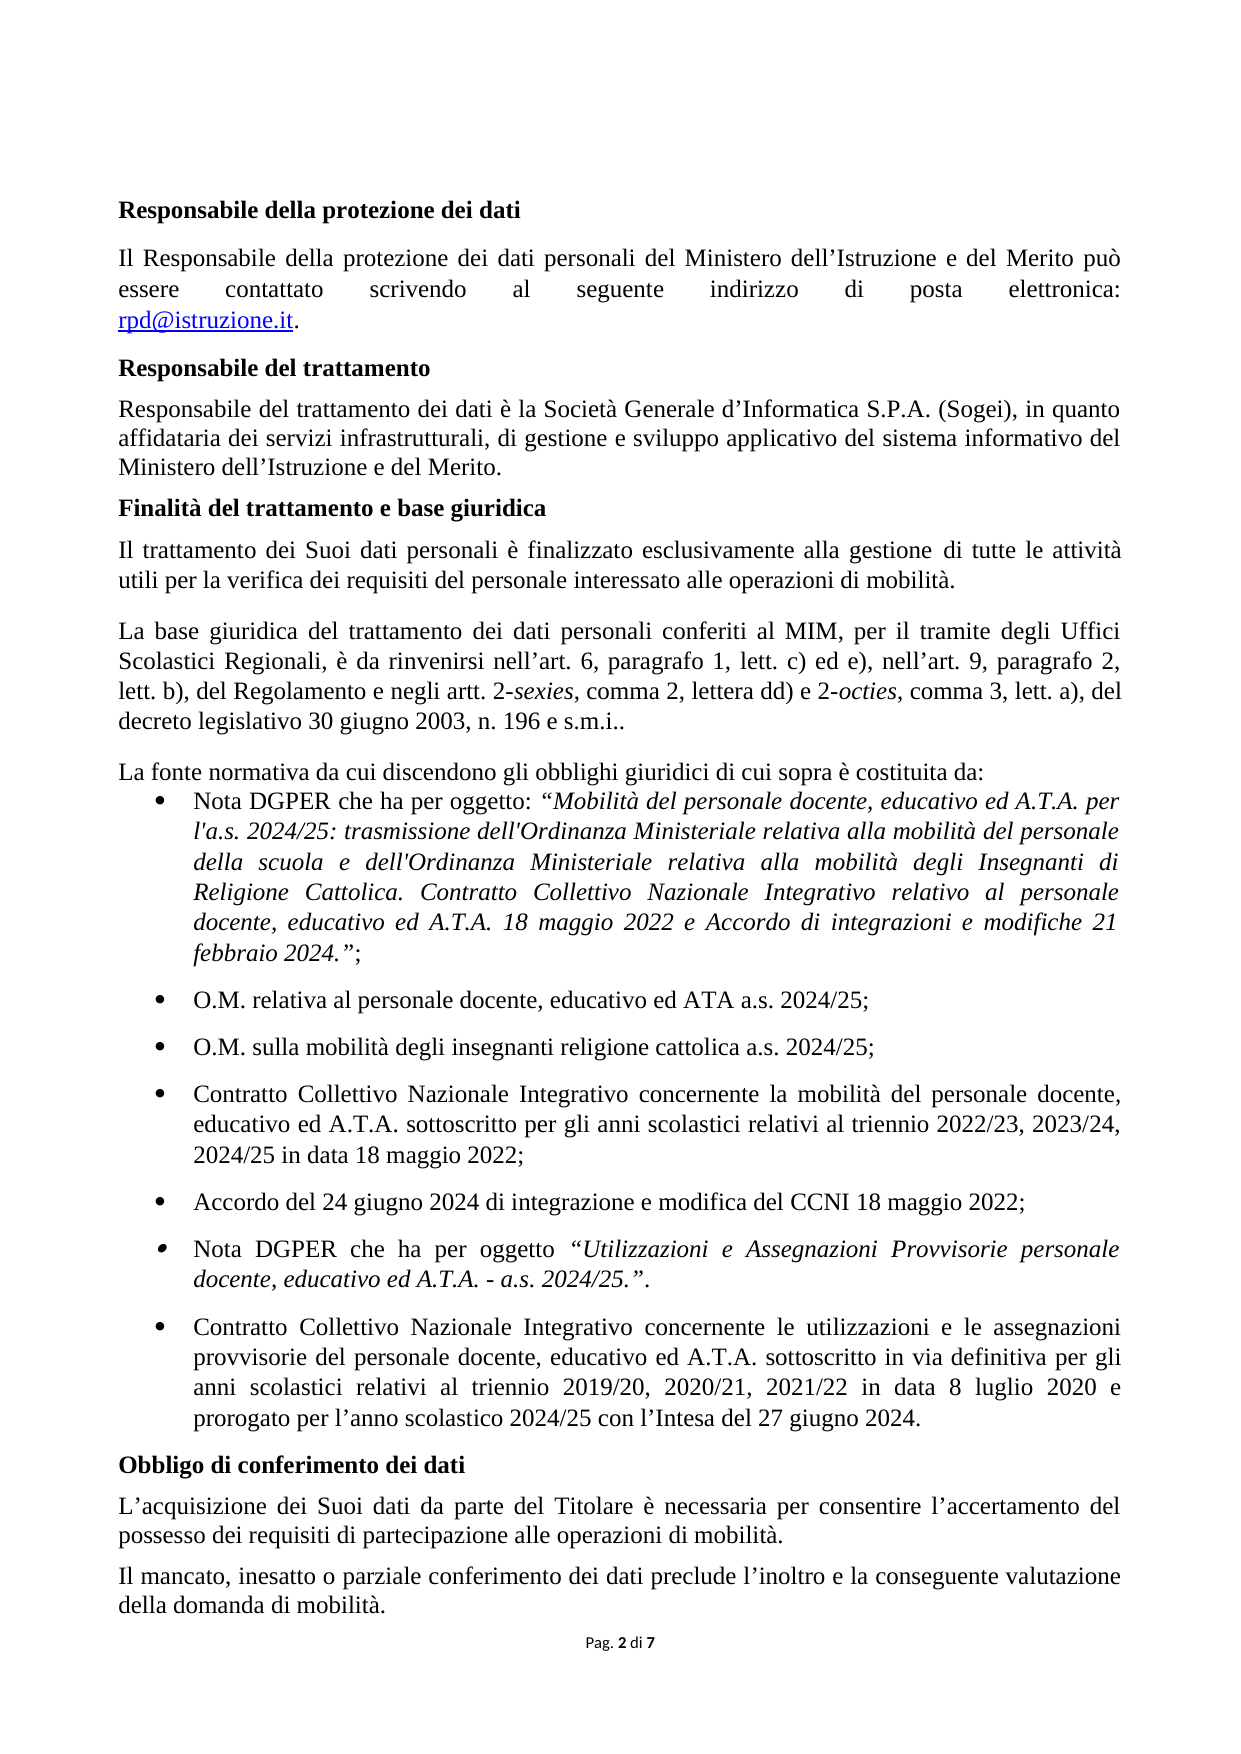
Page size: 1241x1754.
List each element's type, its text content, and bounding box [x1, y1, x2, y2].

list Contratto Collettivo Nazionale Integrativo concernente la mobilità del personale docente, educativo ed A.T.A. sottoscritto per gli anni scolastici relativi al triennio 2022/23, 2023/24, 2024/25 in data 18 maggio 2022; [156, 1079, 1122, 1169]
text Responsabile del trattamento dei dati è la Società Generale d’Informatica S.P.A. (Sogei), in quanto affidataria dei servizi infrastrutturali, di gestione e sviluppo applicativo del sistema informativo del Ministero dell’Istruzione e del Merito. [118, 394, 1122, 480]
text Il Responsabile della protezione dei dati personali del Ministero dell’Istruzione e del Merito può essere contattato scrivendo al seguente indirizzo di posta elettronica: rpd@istruzione.it. [118, 243, 1122, 334]
text Obbligo di conferimento dei dati [118, 1450, 1122, 1479]
text Il mancato, inesatto o parziale conferimento dei dati preclude l’inoltro e la conseguente valutazione della domanda di mobilità. [118, 1561, 1122, 1619]
text Finalità del trattamento e base giuridica [118, 493, 1122, 522]
text Responsabile del trattamento [118, 353, 1122, 382]
subtitle Il trattamento dei Suoi dati personali è finalizzato esclusivamente alla gestione di tutte le attività utili per la verifica dei requisiti del personale interessato alle operazioni di mobilità. [118, 534, 1122, 594]
text L’acquisizione dei Suoi dati da parte del Titolare è necessaria per consentire l’accertamento del possesso dei requisiti di partecipazione alle operazioni di mobilità. [118, 1491, 1122, 1549]
list Nota DGPER che ha per oggetto: “Mobilità del personale docente, educativo ed A.T.A. per l'a.s. 2024/25: trasmissione dell'Ordinanza Ministeriale relativa alla mobilità del personale della scuola e dell'Ordinanza Ministeriale relativa alla mobilità degli Insegnanti di Religione Cattolica. Contratto Collettivo Nazionale Integrativo relativo al personale docente, educativo ed A.T.A. 18 maggio 2022 e Accordo di integrazioni e modifiche 21 febbraio 2024.”; [156, 786, 1122, 967]
list Contratto Collettivo Nazionale Integrativo concernente le utilizzazioni e le assegnazioni provvisorie del personale docente, educativo ed A.T.A. sottoscritto in via definitiva per gli anni scolastici relativi al triennio 2019/20, 2020/21, 2021/22 in data 8 luglio 2020 e prorogato per l’anno scolastico 2024/25 con l’Intesa del 27 giugno 2024. [156, 1312, 1122, 1432]
list Accordo del 24 giugno 2024 di integrazione e modifica del CCNI 18 maggio 2022; [156, 1187, 1122, 1216]
list O.M. sulla mobilità degli insegnanti religione cattolica a.s. 2024/25; [156, 1032, 1122, 1061]
subtitle La fonte normativa da cui discendono gli obblighi giuridici di cui sopra è costituita da: [118, 756, 1122, 786]
list O.M. relativa al personale docente, educativo ed ATA a.s. 2024/25; [156, 985, 1122, 1014]
text Responsabile della protezione dei dati [118, 195, 1122, 224]
list Nota DGPER che ha per oggetto “Utilizzazioni e Assegnazioni Provvisorie personale docente, educativo ed A.T.A. - a.s. 2024/25.”. [156, 1234, 1122, 1293]
subtitle La base giuridica del trattamento dei dati personali conferiti al MIM, per il tramite degli Uffici Scolastici Regionali, è da rinvenirsi nell’art. 6, paragrafo 1, lett. c) ed e), nell’art. 9, paragrafo 2, lett. b), del Regolamento e negli artt. 2-sexies, comma 2, lettera dd) e 2-octies, comma 3, lett. a), del decreto legislativo 30 giugno 2003, n. 196 e s.m.i.. [118, 615, 1122, 735]
